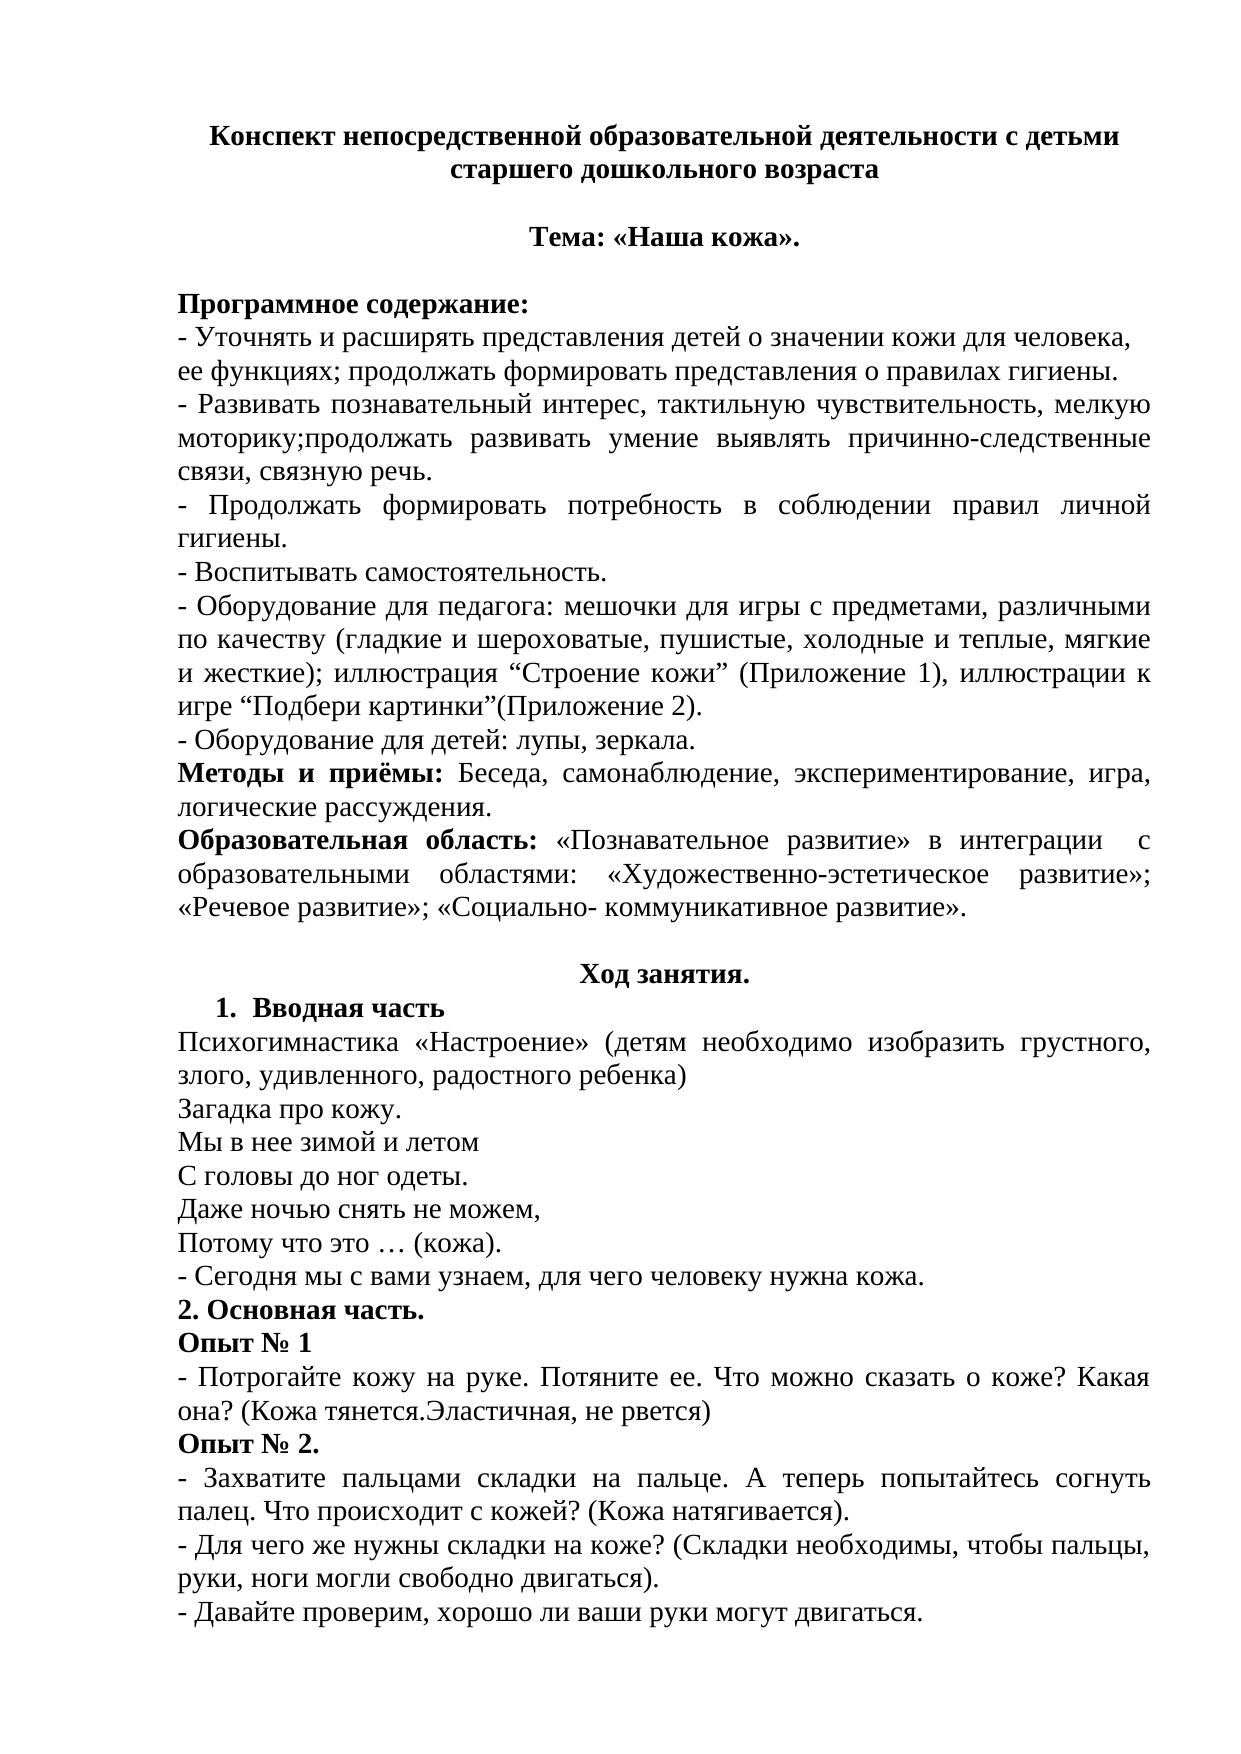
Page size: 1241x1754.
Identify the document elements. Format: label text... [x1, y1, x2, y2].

text - Потрогайте кожу на руке. Потяните ее. Что можно сказать о коже? Какая она? (Кожа тянется.Эластичная, не рвется) [177, 1359, 1152, 1426]
text Мы в нее зимой и летом [177, 1124, 1152, 1158]
text Тема: «Наша кожа». [177, 219, 1152, 252]
text Образовательная область: «Познавательное развитие» в интеграции с образовательными областями: «Художественно-эстетическое развитие»; «Речевое развитие»; «Социально- коммуникативное развитие». [177, 822, 1152, 923]
text ее функциях; продолжать формировать представления о правилах гигиены. [177, 353, 1152, 386]
text - Оборудование для детей: лупы, зеркала. [177, 722, 1152, 755]
text Загадка про кожу. [177, 1091, 1152, 1124]
text Опыт № 1 [177, 1326, 1152, 1359]
text - Развивать познавательный интерес, тактильную чувствительность, мелкую моторику;продолжать развивать умение выявлять причинно-следственные связи, связную речь. [177, 386, 1152, 487]
text - Продолжать формировать потребность в соблюдении правил личной гигиены. [177, 487, 1152, 554]
text Ход занятия. [177, 957, 1152, 990]
text Психогимнастика «Настроение» (детям необходимо изобразить грустного, злого, удивленного, радостного ребенка) [177, 1024, 1152, 1091]
text - Уточнять и расширять представления детей о значении кожи для человека, [177, 319, 1152, 353]
text - Захватите пальцами складки на пальце. А теперь попытайтесь согнуть палец. Что происходит с кожей? (Кожа натягивается). [177, 1460, 1152, 1527]
list Вводная часть [215, 990, 1152, 1024]
text 2. Основная часть. [177, 1292, 1152, 1326]
text Конспект непосредственной образовательной деятельности с детьми старшего дошкольного возраста [177, 118, 1152, 185]
text Программное содержание: [177, 286, 1152, 319]
text Потому что это … (кожа). [177, 1225, 1152, 1258]
text Методы и приёмы: Беседа, самонаблюдение, экспериментирование, игра, логические рассуждения. [177, 755, 1152, 822]
text Опыт № 2. [177, 1426, 1152, 1460]
text - Воспитывать самостоятельность. [177, 554, 1152, 588]
text С головы до ног одеты. [177, 1158, 1152, 1191]
text - Оборудование для педагога: мешочки для игры с предметами, различными по качеству (гладкие и шероховатые, пушистые, холодные и теплые, мягкие и жесткие); иллюстрация “Строение кожи” (Приложение 1), иллюстрации к игре “Подбери картинки”(Приложение 2). [177, 588, 1152, 722]
text - Сегодня мы с вами узнаем, для чего человеку нужна кожа. [177, 1258, 1152, 1292]
text - Давайте проверим, хорошо ли ваши руки могут двигаться. [177, 1594, 1152, 1627]
text Даже ночью снять не можем, [177, 1191, 1152, 1225]
text - Для чего же нужны складки на коже? (Складки необходимы, чтобы пальцы, руки, ноги могли свободно двигаться). [177, 1527, 1152, 1594]
